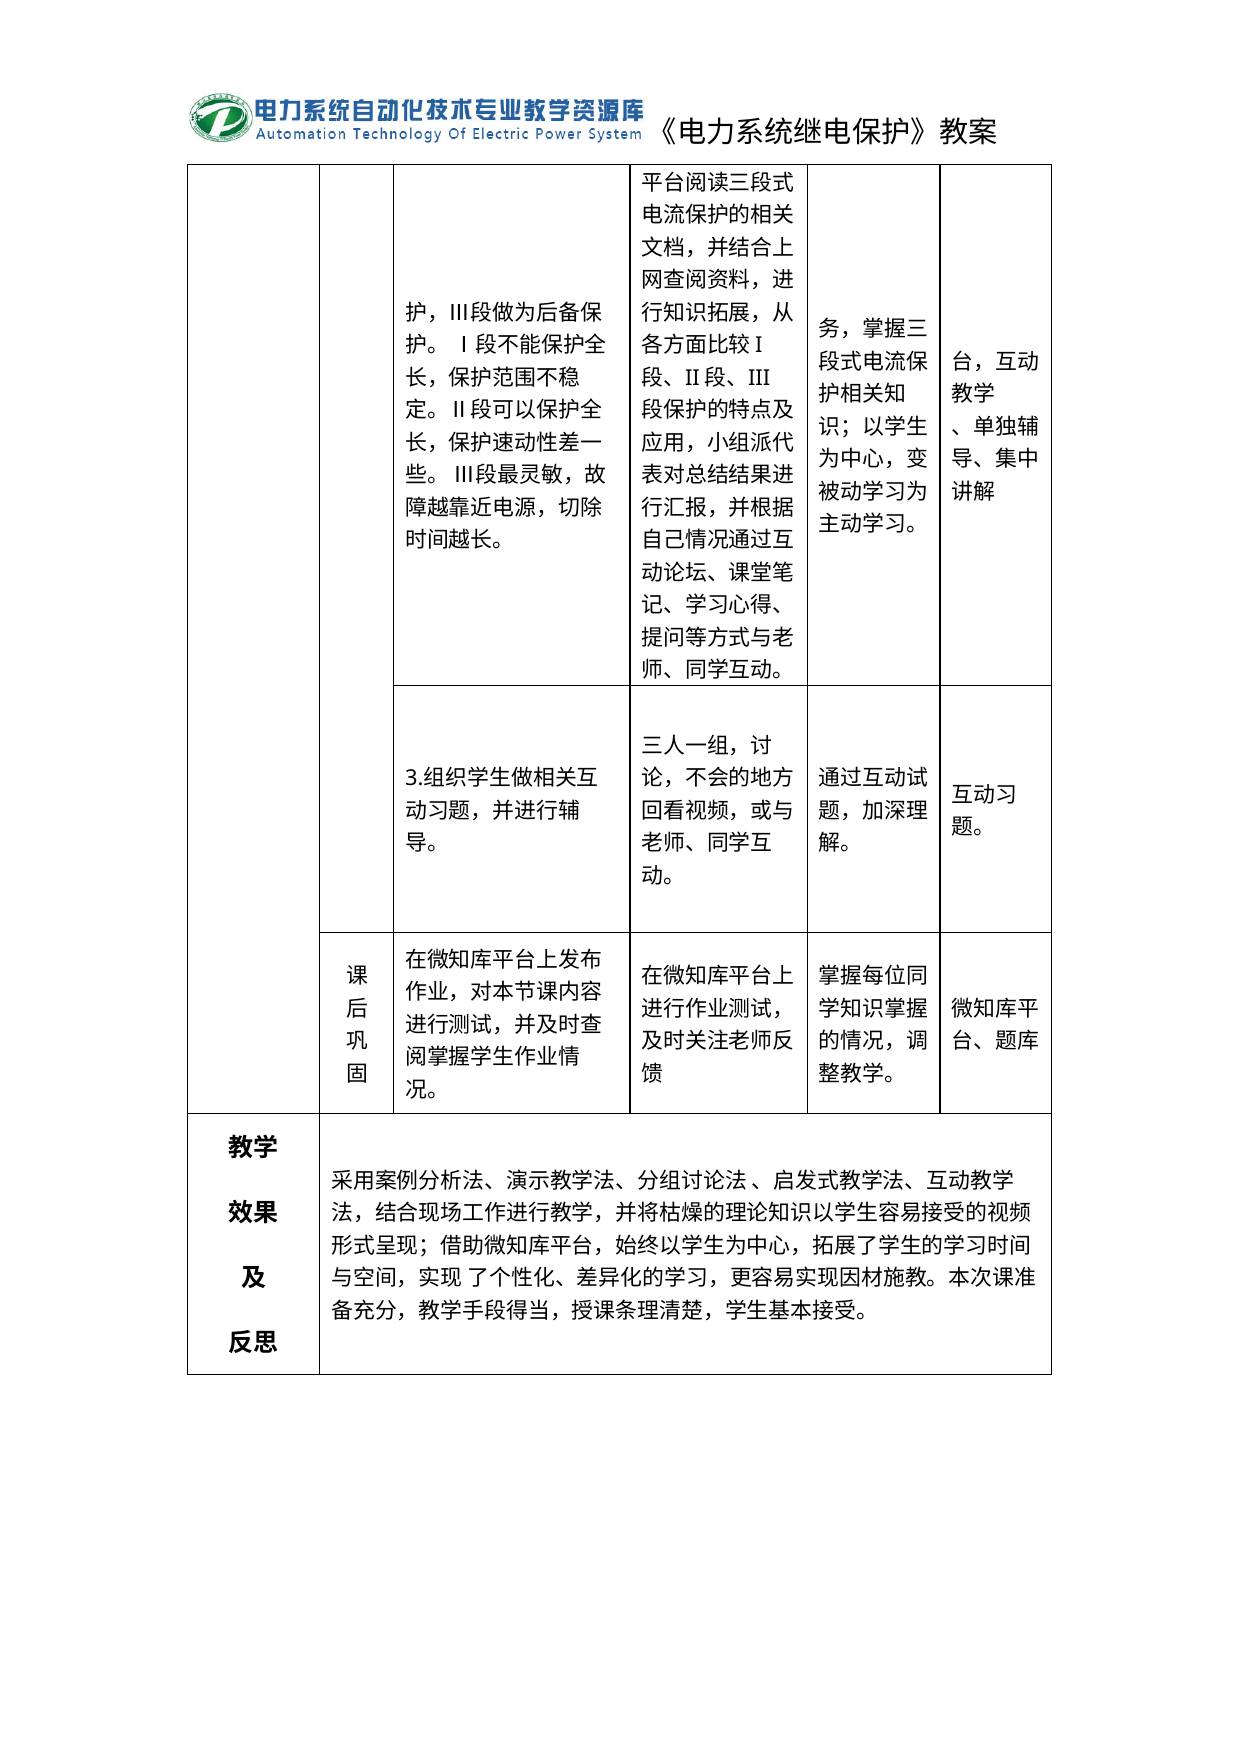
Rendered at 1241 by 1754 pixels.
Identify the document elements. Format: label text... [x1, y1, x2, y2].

table_cell 采用案例分析法、演示教学法、分组讨论法 、启发式教学法、互动教学法，结合现场工作进行教学，并将枯燥的理论知识以学生容易接受的视频形式呈现；借助微知库平台，始终以学生为中心，拓展了学生的学习时间与空间，实现 了个性化、差异化的学习，更容易实现因材施教。本次课准备充分，教学手段得当，授课条理清楚，学生基本接受。 [320, 1114, 1051, 1373]
picture [187, 90, 648, 143]
table_cell 微知库平台，互动教学 、单独辅导、集中讲解 [941, 165, 1051, 684]
table_cell 掌握每位同学知识掌握的情况，调整教学。 [808, 933, 939, 1112]
table_cell 通过互动试题，加深理解。 [808, 686, 939, 932]
table_cell 在微知库平台上发布作业，对本节课内容进行测试，并及时查阅掌握学生作业情况。 [394, 933, 629, 1112]
table_cell 3.组织学生做相关互动习题，并进行辅导。 [394, 686, 629, 932]
table_cell 在微知库平台上进行作业测试，及时关注老师反馈 [631, 933, 807, 1112]
table_cell 2.Ⅰ段、Ⅱ段做为主保护，Ⅲ段做为后备保 护。 Ⅰ段不能保护全长，保护范围不稳定。Ⅱ段可以保护全长，保护速动性差一些。 Ⅲ段最灵敏，故障越靠近电源，切除时间越长。 [394, 165, 629, 684]
table_cell 互动习题。 [941, 686, 1051, 932]
table_cell 学生通过微知库平台阅读三段式电流保护的相关文档，并结合上网查阅资料，进行知识拓展，从各方面比较I段、II段、III段保护的特点及应用，小组派代表对总结结果进行汇报，并根据自己情况通过互动论坛、课堂笔记、学习心得、提问等方式与老师、同学互动。 [631, 165, 807, 684]
table_cell 教学 效果 及 反思 [188, 1114, 319, 1373]
table_cell 明确工作任务，掌握三段式电流保护相关知识；以学生为中心，变被动学习为主动学习。 [808, 165, 939, 684]
table_cell 微知库平台、题库 [941, 933, 1051, 1112]
table_cell 课 后 巩 固 [320, 933, 393, 1112]
table_cell 三人一组，讨论，不会的地方回看视频，或与老师、同学互动。 [631, 686, 807, 932]
